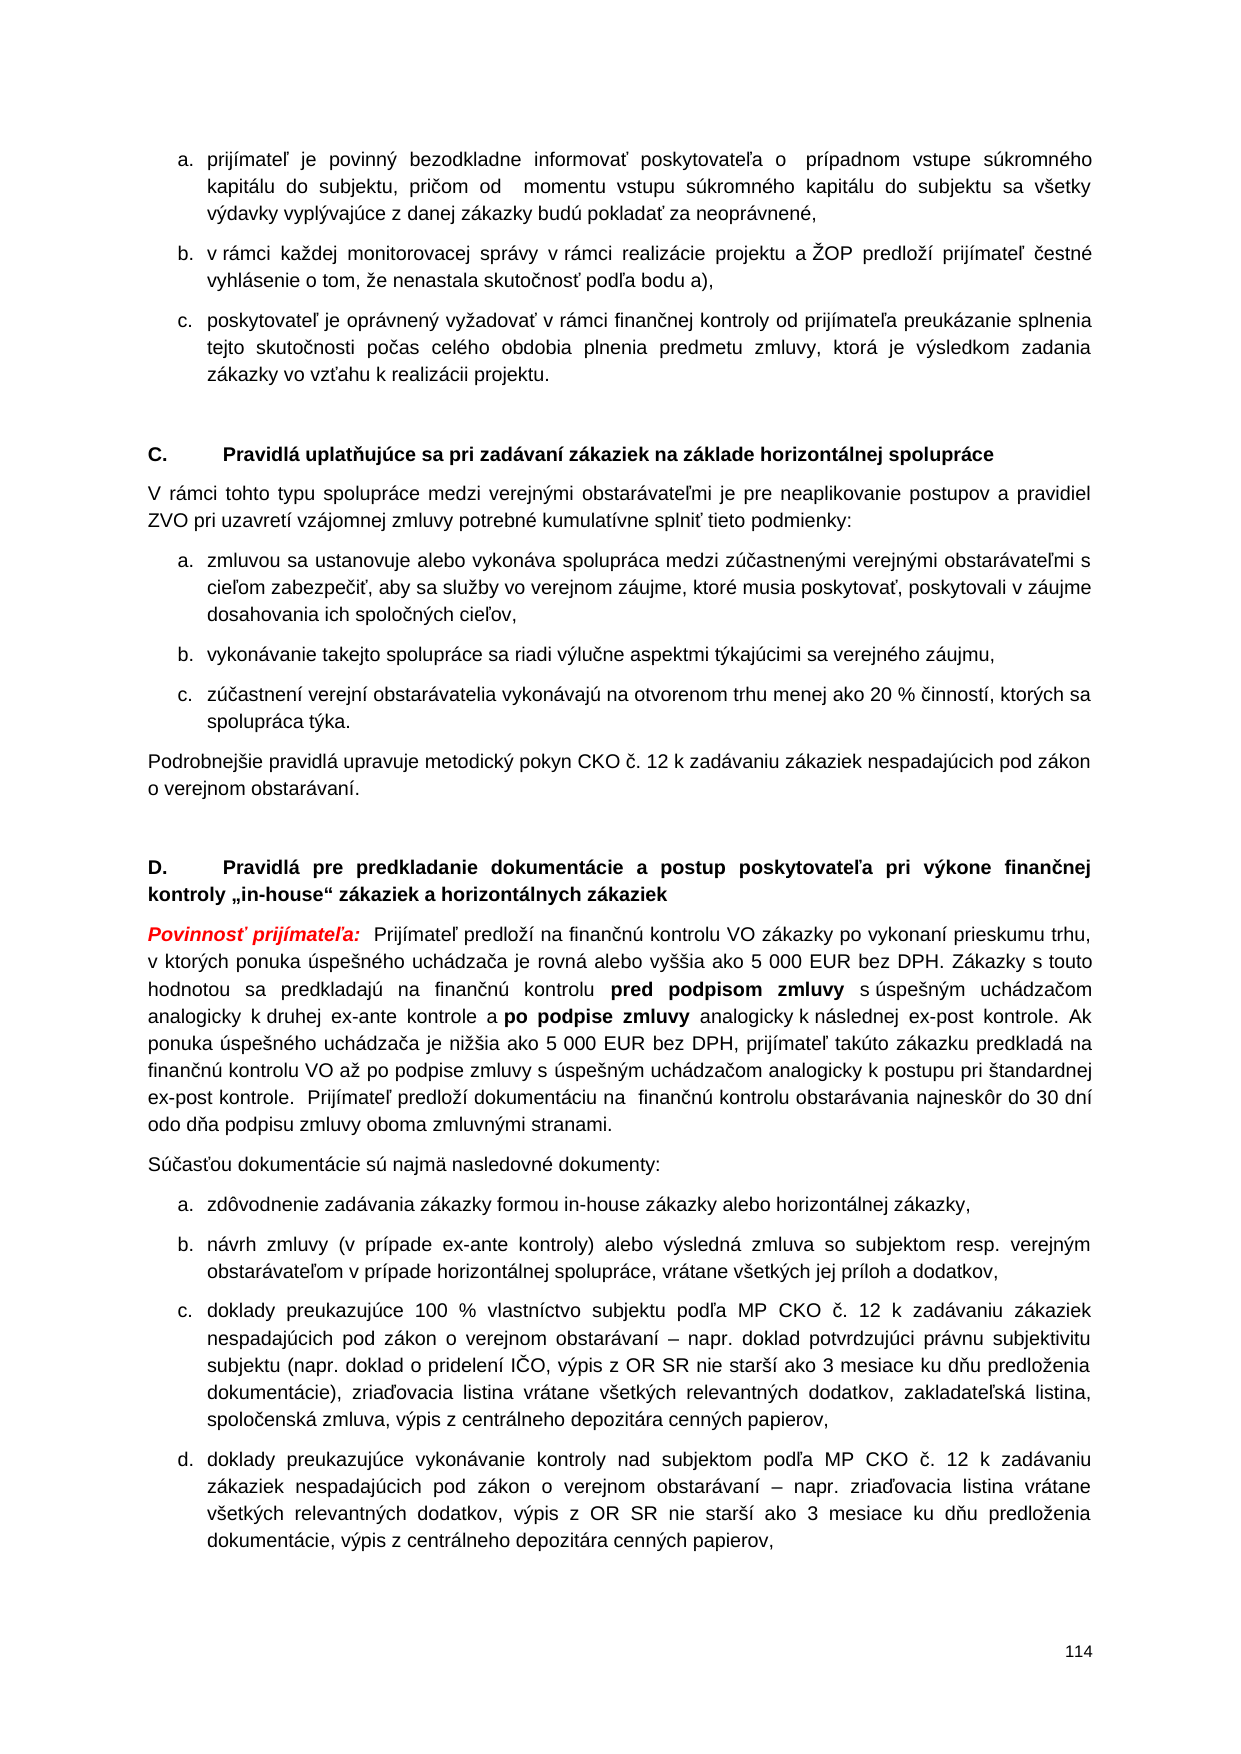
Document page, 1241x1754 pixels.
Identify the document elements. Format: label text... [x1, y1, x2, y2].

list prijímateľ je povinný bezodkladne informovať poskytovateľa o prípadnom vstupe súkromného kapitálu do subjektu, pričom od momentu vstupu súkromného kapitálu do subjektu sa všetky výdavky vyplývajúce z danej zákazky budú pokladať za neoprávnené, [177, 148, 1092, 225]
text Povinnosť prijímateľa: Prijímateľ predloží na finančnú kontrolu VO zákazky po vykonaní prieskumu trhu, v ktorých ponuka úspešného uchádzača je rovná alebo vyššia ako 5 000 EUR bez DPH. Zákazky s touto hodnotou sa predkladajú na finančnú kontrolu pred podpisom zmluvy s úspešným uchádzačom analogicky k druhej ex-ante kontrole a po podpise zmluvy analogicky k následnej ex-post kontrole. Ak ponuka úspešného uchádzača je nižšia ako 5 000 EUR bez DPH, prijímateľ takúto zákazku predkladá na finančnú kontrolu VO až po podpise zmluvy s úspešným uchádzačom analogicky k postupu pri štandardnej ex-post kontrole. Prijímateľ predloží dokumentáciu na finančnú kontrolu obstarávania najneskôr do 30 dní odo dňa podpisu zmluvy oboma zmluvnými stranami. [148, 923, 1092, 1136]
list Pravidlá pre predkladanie dokumentácie a postup poskytovateľa pri výkone finančnej kontroly „in-house“ zákaziek a horizontálnych zákaziek [148, 856, 1092, 906]
list návrh zmluvy (v prípade ex-ante kontroly) alebo výsledná zmluva so subjektom resp. verejným obstarávateľom v prípade horizontálnej spolupráce, vrátane všetkých jej príloh a dodatkov, [177, 1232, 1092, 1282]
list Pravidlá uplatňujúce sa pri zadávaní zákaziek na základe horizontálnej spolupráce [148, 442, 1092, 465]
list zúčastnení verejní obstarávatelia vykonávajú na otvorenom trhu menej ako 20 % činností, ktorých sa spolupráca týka. [177, 683, 1092, 733]
list doklady preukazujúce vykonávanie kontroly nad subjektom podľa MP CKO č. 12 k zadávaniu zákaziek nespadajúcich pod zákon o verejnom obstarávaní – napr. zriaďovacia listina vrátane všetkých relevantných dodatkov, výpis z OR SR nie starší ako 3 mesiace ku dňu predloženia dokumentácie, výpis z centrálneho depozitára cenných papierov, [177, 1448, 1092, 1552]
list zmluvou sa ustanovuje alebo vykonáva spolupráca medzi zúčastnenými verejnými obstarávateľmi s cieľom zabezpečiť, aby sa služby vo verejnom záujme, ktoré musia poskytovať, poskytovali v záujme dosahovania ich spoločných cieľov, [177, 549, 1092, 626]
text Súčasťou dokumentácie sú najmä nasledovné dokumenty: [148, 1153, 1092, 1176]
list vykonávanie takejto spolupráce sa riadi výlučne aspektmi týkajúcimi sa verejného záujmu, [177, 643, 1092, 666]
text Podrobnejšie pravidlá upravuje metodický pokyn CKO č. 12 k zadávaniu zákaziek nespadajúcich pod zákon o verejnom obstarávaní. [148, 749, 1092, 799]
list poskytovateľ je oprávnený vyžadovať v rámci finančnej kontroly od prijímateľa preukázanie splnenia tejto skutočnosti počas celého obdobia plnenia predmetu zmluvy, ktorá je výsledkom zadania zákazky vo vzťahu k realizácii projektu. [177, 309, 1092, 386]
text V rámci tohto typu spolupráce medzi verejnými obstarávateľmi je pre neaplikovanie postupov a pravidiel ZVO pri uzavretí vzájomnej zmluvy potrebné kumulatívne splniť tieto podmienky: [148, 482, 1092, 532]
list v rámci každej monitorovacej správy v rámci realizácie projektu a ŽOP predloží prijímateľ čestné vyhlásenie o tom, že nenastala skutočnosť podľa bodu a), [177, 242, 1092, 292]
list zdôvodnenie zadávania zákazky formou in-house zákazky alebo horizontálnej zákazky, [177, 1193, 1092, 1215]
list doklady preukazujúce 100 % vlastníctvo subjektu podľa MP CKO č. 12 k zadávaniu zákaziek nespadajúcich pod zákon o verejnom obstarávaní – napr. doklad potvrdzujúci právnu subjektivitu subjektu (napr. doklad o pridelení IČO, výpis z OR SR nie starší ako 3 mesiace ku dňu predloženia dokumentácie), zriaďovacia listina vrátane všetkých relevantných dodatkov, zakladateľská listina, spoločenská zmluva, výpis z centrálneho depozitára cenných papierov, [177, 1299, 1092, 1431]
